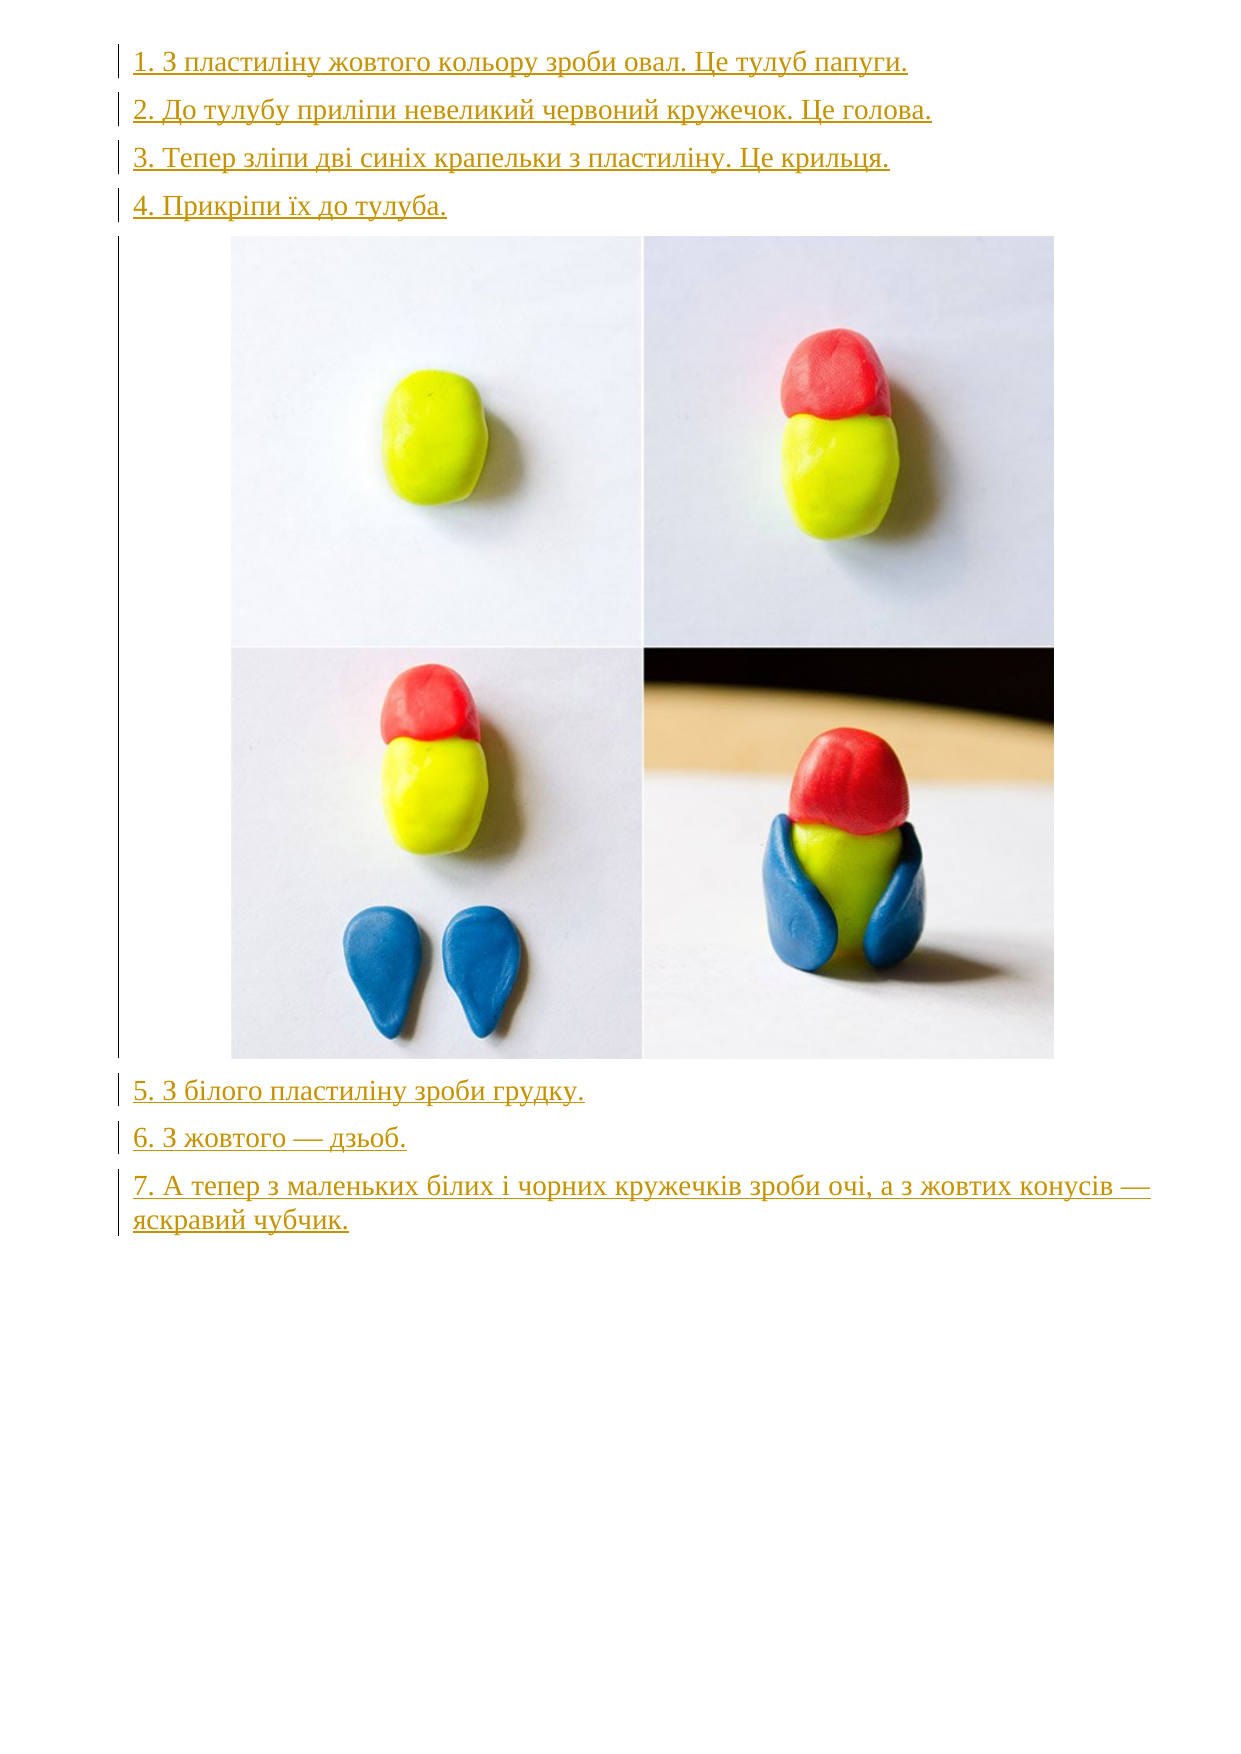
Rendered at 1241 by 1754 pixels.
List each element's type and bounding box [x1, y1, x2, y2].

picture [230, 236, 1054, 1059]
